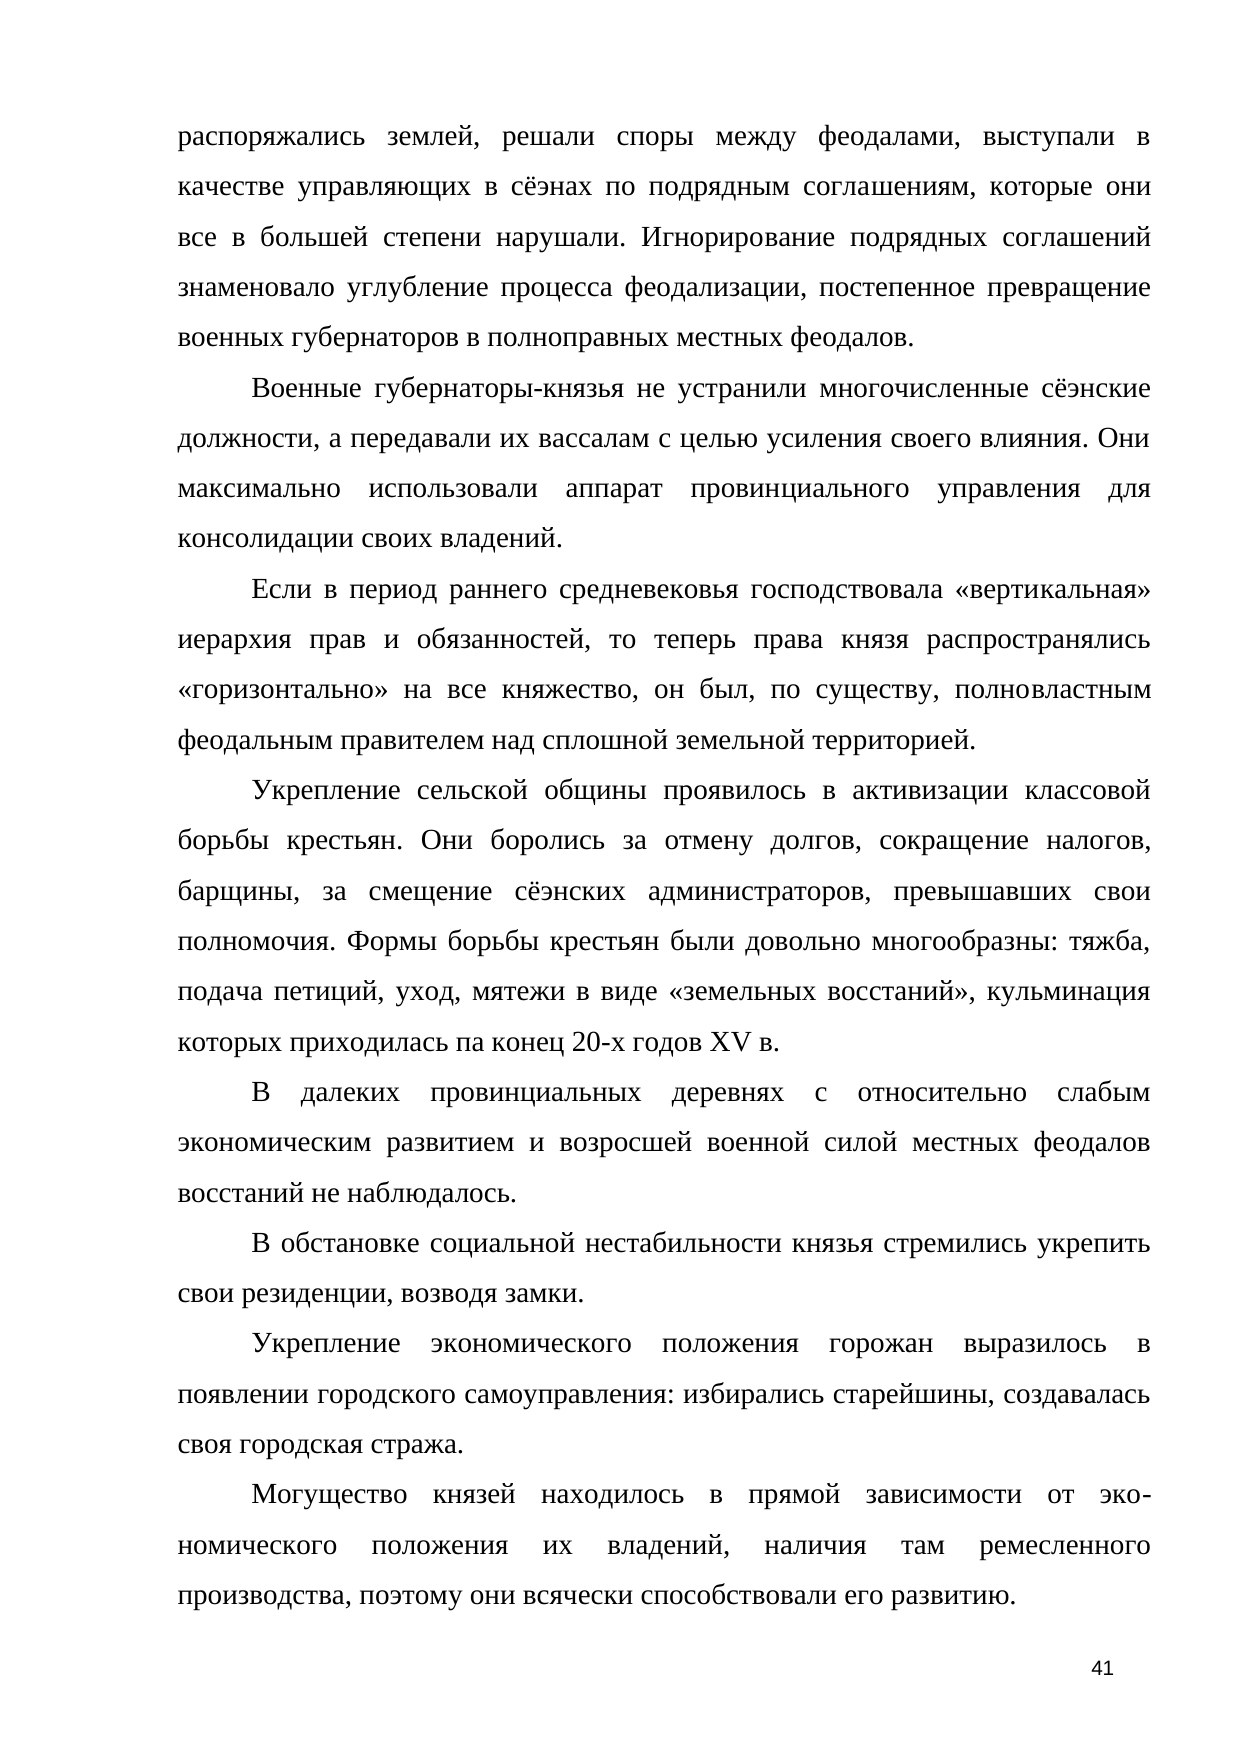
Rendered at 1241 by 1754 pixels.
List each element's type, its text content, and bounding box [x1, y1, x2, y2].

text Укрепление экономического положения горожан выразилось в появлении городского самоуправления: избирались старейшины, создавалась своя городская стража. [177, 1326, 1152, 1460]
text Укрепление сельской общины проявилось в активизации классовой борьбы крестьян. Они боролись за отмену долгов, сокращение налогов, барщины, за смещение сёэнских администраторов, превышавших свои полномочия. Формы борьбы крестьян были довольно многообразны: тяжба, подача петиций, уход, мятежи в виде «земельных восстаний», кульминация которых приходилась па конец 20-х годов XV в. [177, 772, 1152, 1057]
text Могущество князей находилось в прямой зависимости от экономического положения их владений, наличия там ремесленного производства, поэтому они всячески способствовали его развитию. [177, 1477, 1152, 1611]
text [177, 118, 1152, 353]
text Если в период раннего средневековья господствовала «вертикальная» иерархия прав и обязанностей, то теперь права князя распространялись «горизонтально» на все княжество, он был, по существу, полновластным феодальным правителем над сплошной земельной территорией. [177, 571, 1152, 755]
text В далеких провинциальных деревнях с относительно слабым экономическим развитием и возросшей военной силой местных феодалов восстаний не наблюдалось. [177, 1074, 1152, 1208]
text В обстановке социальной нестабильности князья стремились укрепить свои резиденции, возводя замки. [177, 1225, 1152, 1309]
text Военные губернаторы-князья не устранили многочисленные сёэнские должности, а передавали их вассалам с целью усиления своего влияния. Они максимально использовали аппарат провинциального управления для консолидации своих владений. [177, 370, 1152, 554]
